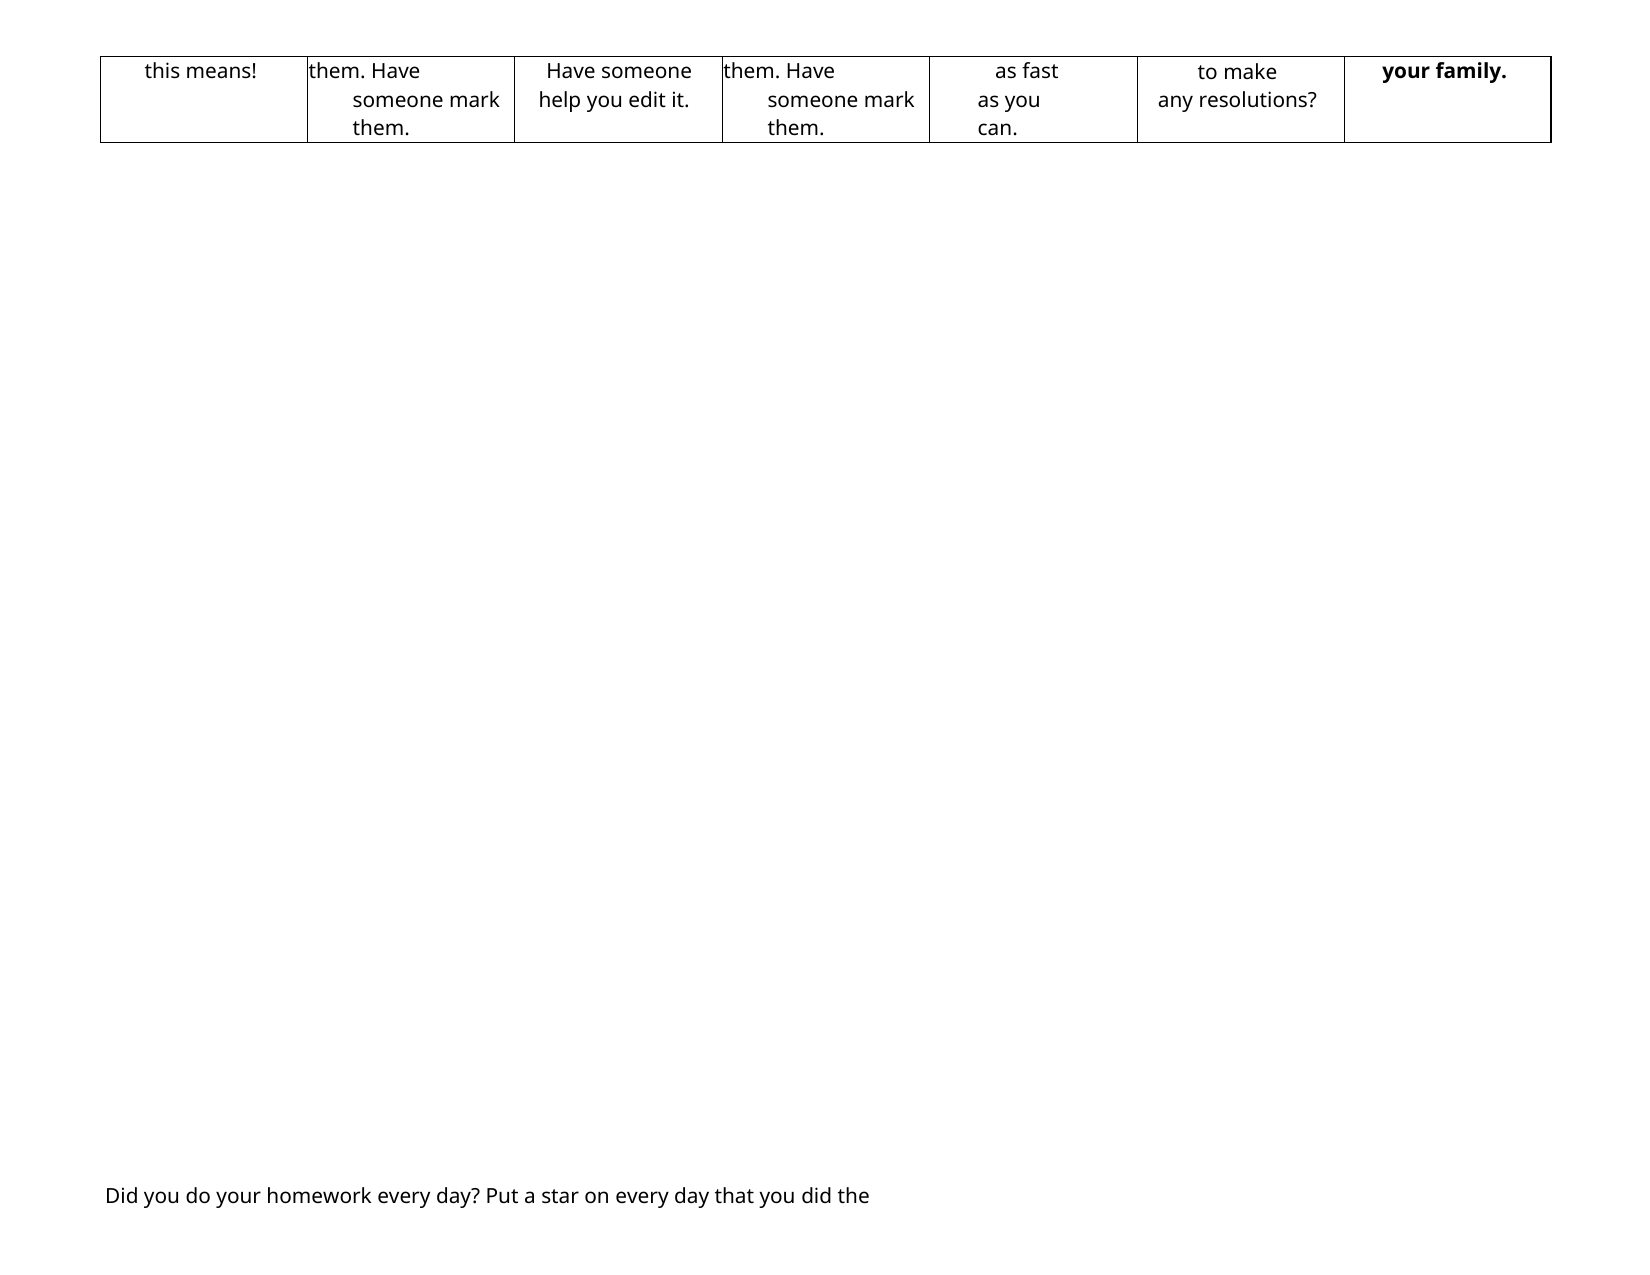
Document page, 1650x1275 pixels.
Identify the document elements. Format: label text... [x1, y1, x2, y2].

table_cell as fast as you can. [930, 57, 1137, 142]
table_cell this means! [101, 57, 307, 142]
table_cell your family. [1345, 57, 1550, 142]
table_cell them. Have someone mark them. [723, 57, 929, 142]
table_cell to make any resolutions? [1138, 57, 1344, 142]
table_cell them. Have someone mark them. [308, 57, 514, 142]
table_cell Have someone help you edit it. [515, 57, 722, 142]
